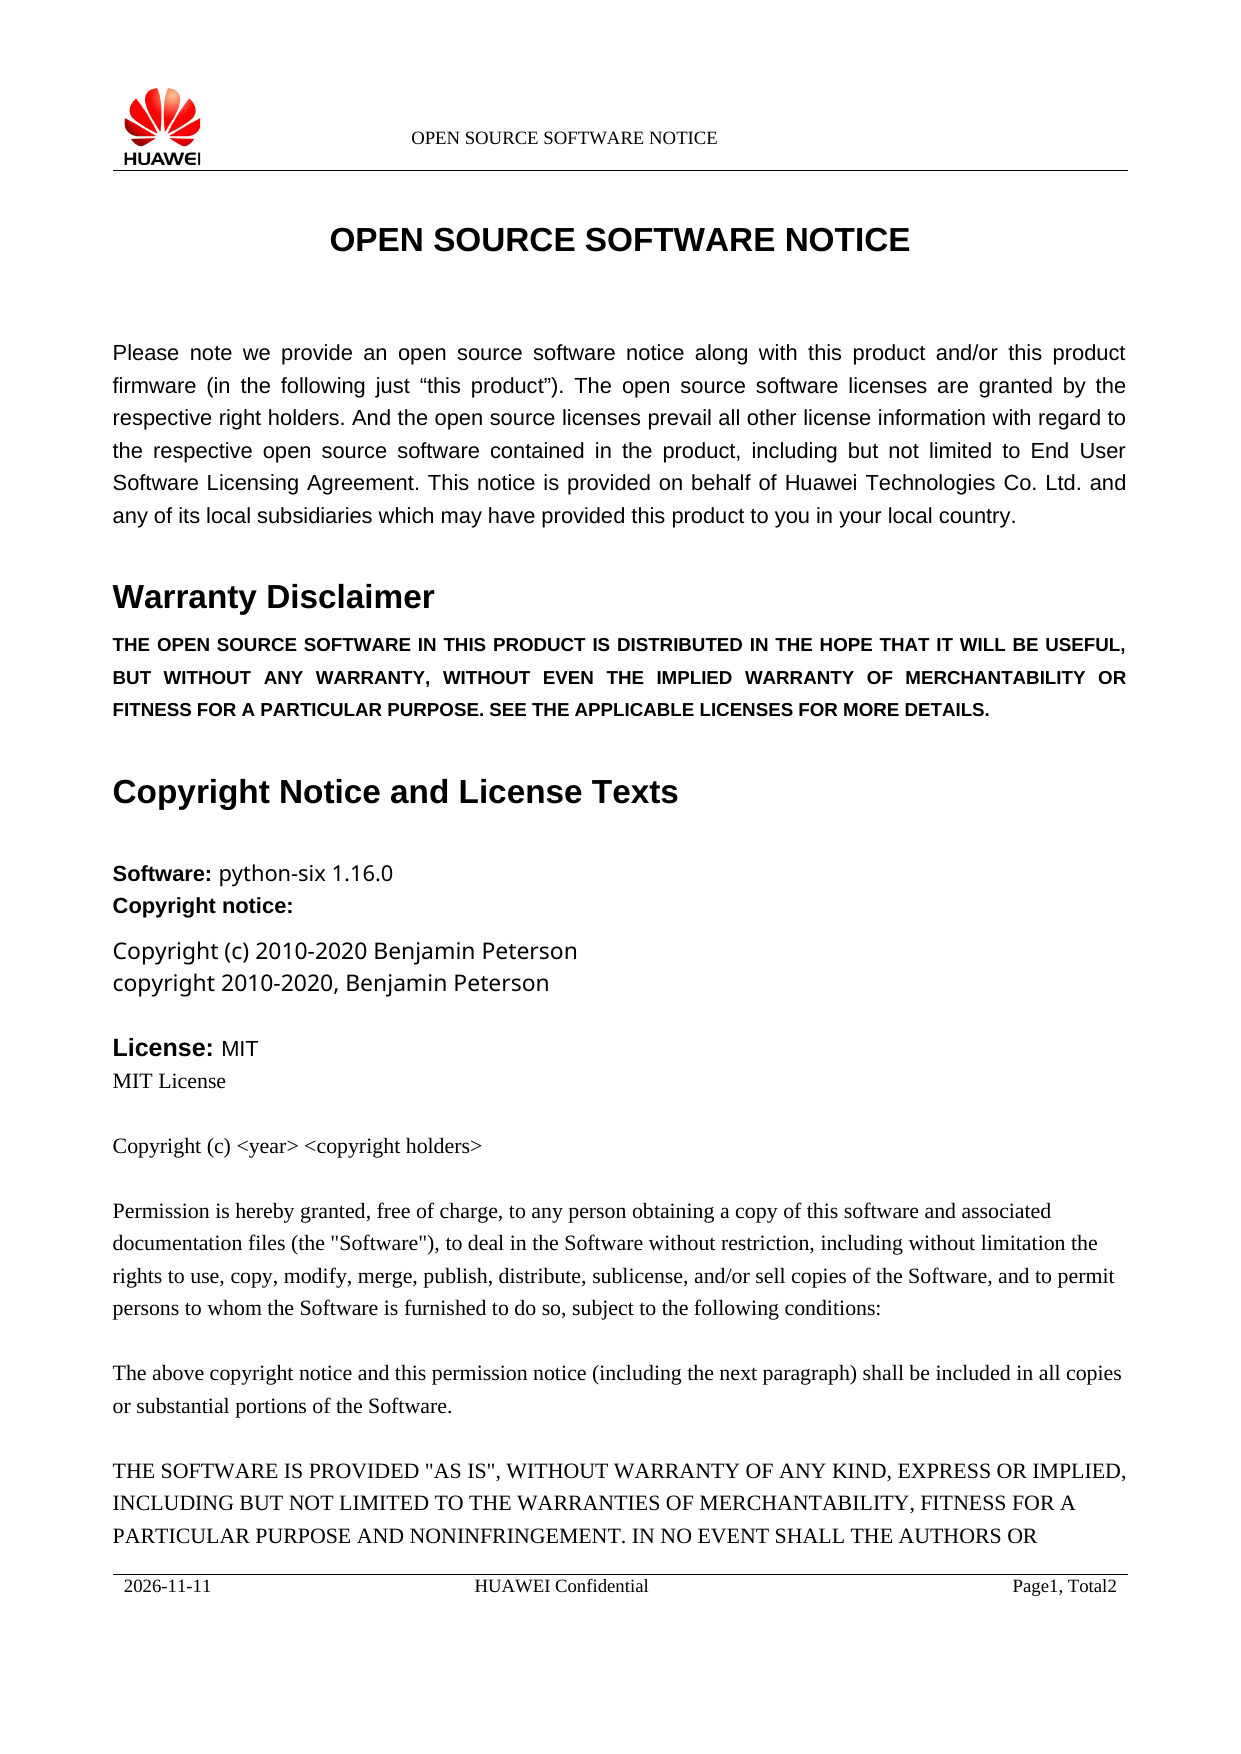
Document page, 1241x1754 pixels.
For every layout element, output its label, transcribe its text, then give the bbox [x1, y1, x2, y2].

title Software: python-six 1.16.0 [112, 856, 1128, 889]
picture [124, 88, 201, 165]
text Warranty Disclaimer [112, 564, 1128, 629]
text Copyright notice: [112, 889, 1128, 921]
text Please note we provide an open source software notice along with this product and/or this product firmware (in the following just “this product”). The open source software licenses are granted by the respective right holders. And the open source licenses prevail all other license information with regard to the respective open source software contained in the product, including but not limited to End User Software Licensing Agreement. This notice is provided on behalf of Huawei Technologies Co. Ltd. and any of its local subsidiaries which may have provided this product to you in your local country. [112, 336, 1128, 531]
text Copyright Notice and License Texts [112, 759, 1128, 824]
text The open source software in this product is distributed in the hope that it will be useful, but WITHOUT ANY WARRANTY, without even the implied warranty of MERCHANTABILITY or FITNESS FOR A PARTICULAR PURPOSE. See the applicable licenses for more details. [112, 629, 1128, 726]
text OPEN SOURCE SOFTWARE NOTICE [112, 206, 1128, 271]
text License: MIT [112, 1031, 1128, 1064]
text Copyright (c) 2010-2020 Benjamin Peterson copyright 2010-2020, Benjamin Peterson [112, 934, 1128, 1031]
